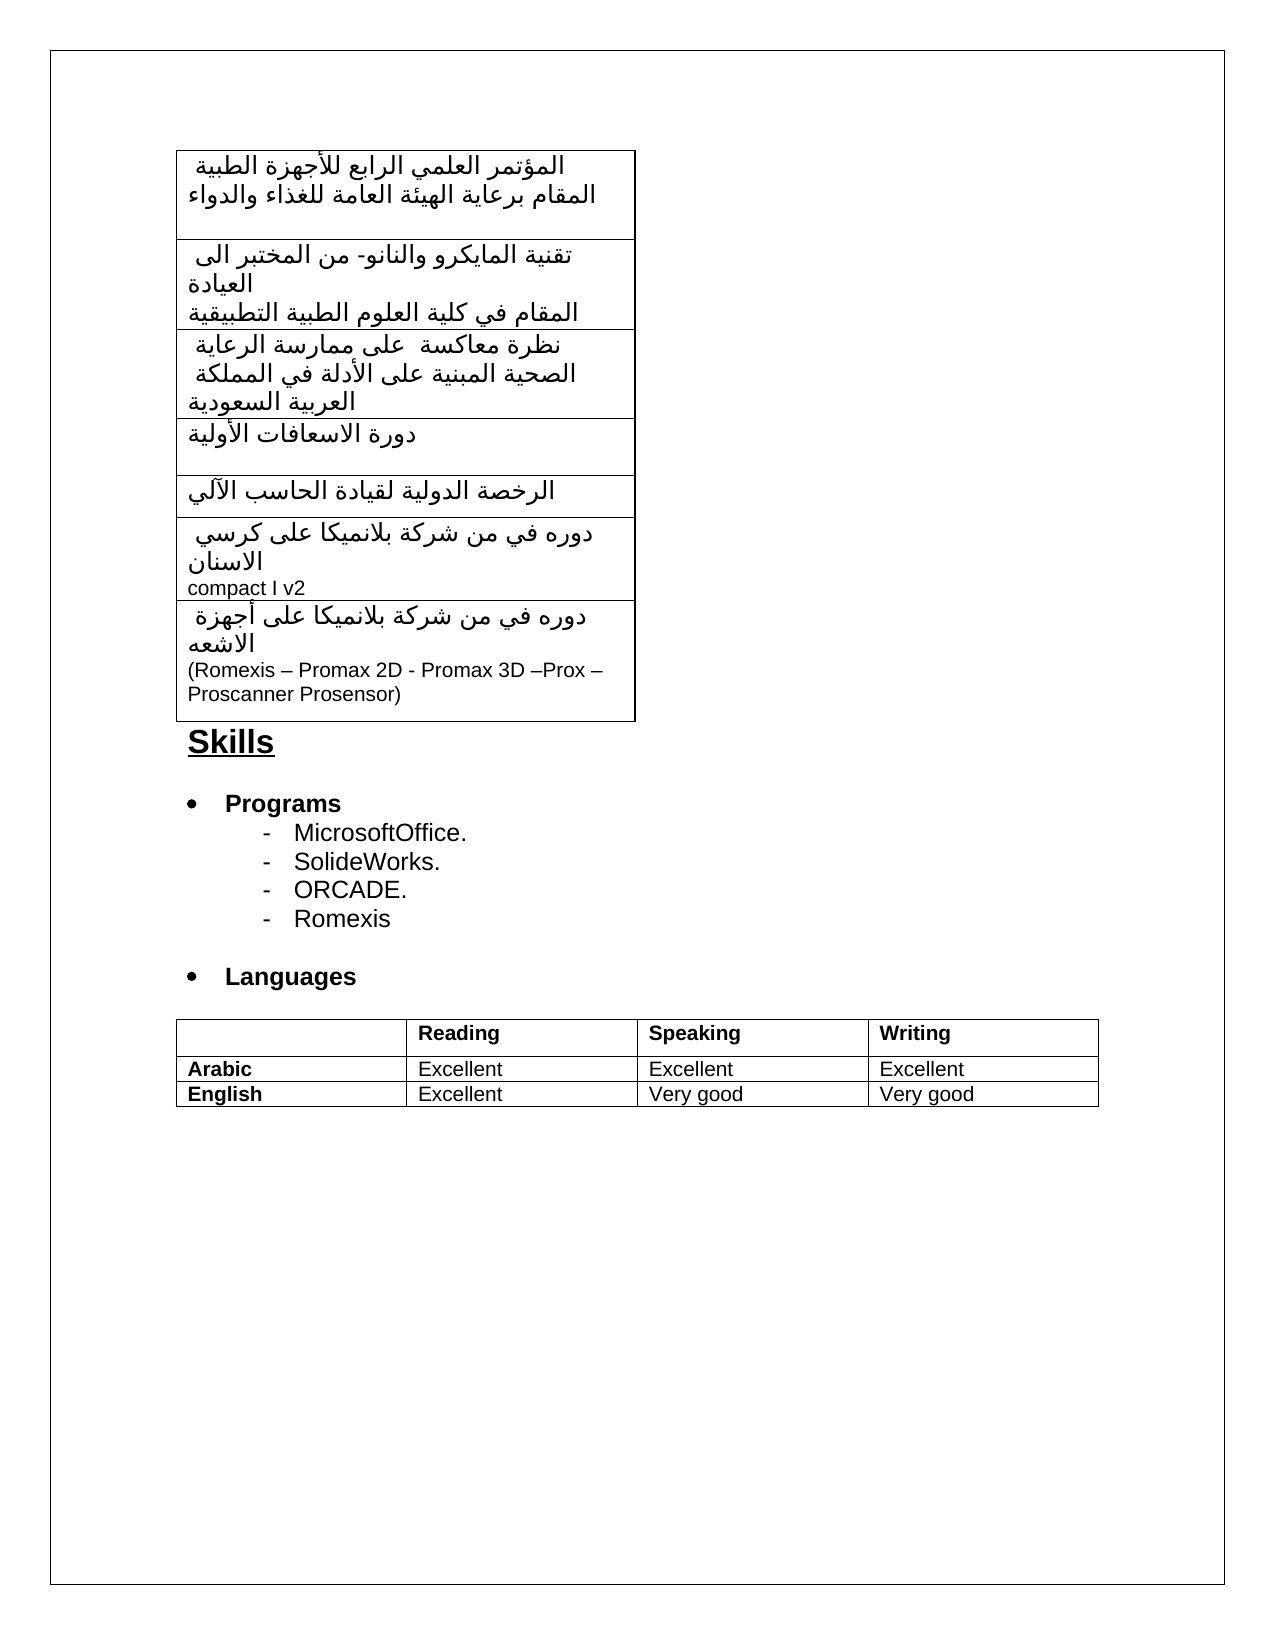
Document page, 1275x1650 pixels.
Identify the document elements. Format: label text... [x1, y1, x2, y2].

list MicrosoftOffice. [262, 818, 1088, 847]
table_cell Arabic [177, 1057, 406, 1081]
table_cell نظرة معاكسة على ممارسة الرعاية الصحية المبنية على الأدلة في المملكة العربية السعودية [177, 330, 634, 418]
table_header Reading [407, 1020, 637, 1056]
table_cell Excellent [407, 1082, 637, 1106]
text Skills [187, 722, 1088, 760]
table_cell دورة الاسعافات الأولية [177, 419, 634, 475]
table_cell الرخصة الدولية لقيادة الحاسب الآلي [177, 476, 634, 517]
list Languages [187, 962, 1088, 991]
table_cell Excellent [638, 1057, 868, 1081]
list Romexis [262, 904, 1088, 933]
table_header Writing [869, 1020, 1098, 1056]
list Programs [187, 789, 1088, 818]
table_header Speaking [638, 1020, 868, 1056]
table_cell Very good [869, 1082, 1098, 1106]
table_cell Excellent [407, 1057, 637, 1081]
table_cell دوره في من شركة بلانميكا على أجهزة الاشعه (Romexis – Promax 2D - Promax 3D –Prox –Proscanner Prosensor) [177, 601, 634, 721]
table_cell English [177, 1082, 406, 1106]
table_cell Excellent [869, 1057, 1098, 1081]
list ORCADE. [262, 876, 1088, 904]
table_cell Very good [638, 1082, 868, 1106]
list SolideWorks. [262, 847, 1088, 876]
table_cell المؤتمر العلمي الرابع للأجهزة الطبية المقام برعاية الهيئة العامة للغذاء والدواء [177, 151, 634, 239]
table_cell تقنية المايكرو والنانو- من المختبر الى العيادة المقام في كلية العلوم الطبية التطبيقية [177, 240, 634, 329]
table_header [177, 1020, 406, 1056]
table_cell دوره في من شركة بلانميكا على كرسي الاسنان compact I v2 [177, 518, 634, 600]
